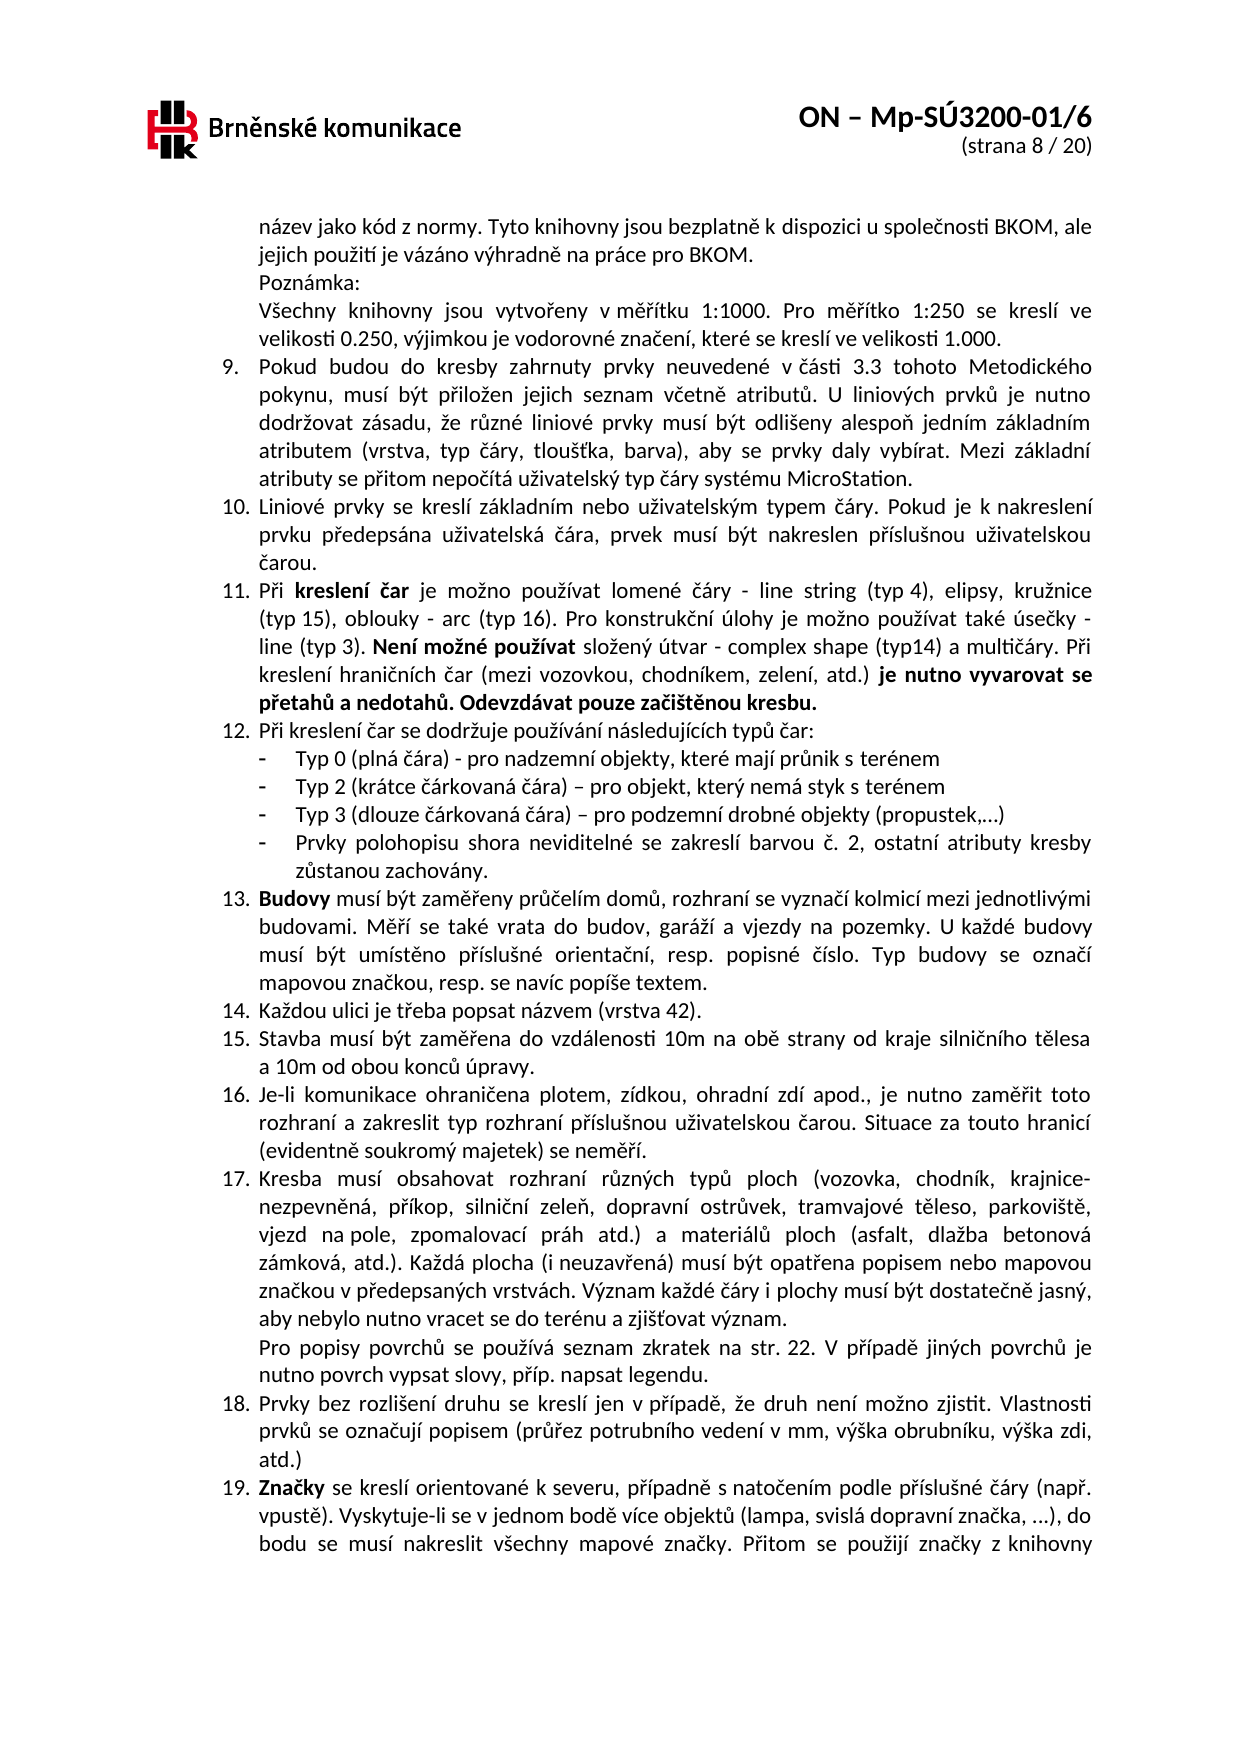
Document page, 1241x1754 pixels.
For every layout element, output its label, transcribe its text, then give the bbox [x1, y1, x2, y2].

text Pro popisy povrchů se používá seznam zkratek na str. 22. V případě jiných povrchů je nutno povrch vypsat slovy, příp. napsat legendu. [259, 1333, 1092, 1389]
text Poznámka: Všechny knihovny jsou vytvořeny v měřítku 1:1000. Pro měřítko 1:250 se kreslí ve velikosti 0.250, výjimkou je vodorovné značení, které se kreslí ve velikosti 1.000. [259, 268, 1092, 352]
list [222, 212, 1092, 268]
list Každou ulici je třeba popsat názvem (vrstva 42). [222, 996, 1092, 1024]
list Kresba musí obsahovat rozhraní různých typů ploch (vozovka, chodník, krajnice-nezpevněná, příkop, silniční zeleň, dopravní ostrůvek, tramvajové těleso, parkoviště, vjezd na pole, zpomalovací práh atd.) a materiálů ploch (asfalt, dlažba betonová zámková, atd.). Každá plocha (i neuzavřená) musí být opatřena popisem nebo mapovou značkou v předepsaných vrstvách. Význam každé čáry i plochy musí být dostatečně jasný, aby nebylo nutno vracet se do terénu a zjišťovat význam. [222, 1164, 1092, 1333]
list Stavba musí být zaměřena do vzdálenosti 10m na obě strany od kraje silničního tělesa a 10m od obou konců úpravy. [222, 1024, 1092, 1080]
list Při kreslení čar se dodržuje používání následujících typů čar: [222, 716, 1092, 744]
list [222, 1473, 1092, 1557]
list Typ 3 (dlouze čárkovaná čára) – pro podzemní drobné objekty (propustek,…) [258, 800, 1092, 828]
list Budovy musí být zaměřeny průčelím domů, rozhraní se vyznačí kolmicí mezi jednotlivými budovami. Měří se také vrata do budov, garáží a vjezdy na pozemky. U každé budovy musí být umístěno příslušné orientační, resp. popisné číslo. Typ budovy se označí mapovou značkou, resp. se navíc popíše textem. [222, 884, 1092, 996]
list Prvky bez rozlišení druhu se kreslí jen v případě, že druh není možno zjistit. Vlastnosti prvků se označují popisem (průřez potrubního vedení v mm, výška obrubníku, výška zdi, atd.) [222, 1389, 1092, 1473]
list Je-li komunikace ohraničena plotem, zídkou, ohradní zdí apod., je nutno zaměřit toto rozhraní a zakreslit typ rozhraní příslušnou uživatelskou čarou. Situace za touto hranicí (evidentně soukromý majetek) se neměří. [222, 1080, 1092, 1164]
list Typ 2 (krátce čárkovaná čára) – pro objekt, který nemá styk s terénem [258, 772, 1092, 800]
list Typ 0 (plná čára) - pro nadzemní objekty, které mají průnik s terénem [258, 744, 1092, 772]
list Při kreslení čar je možno používat lomené čáry - line string (typ 4), elipsy, kružnice (typ 15), oblouky - arc (typ 16). Pro konstrukční úlohy je možno používat také úsečky - line (typ 3). Není možné používat složený útvar - complex shape (typ14) a multičáry. Při kreslení hraničních čar (mezi vozovkou, chodníkem, zelení, atd.) je nutno vyvarovat se přetahů a nedotahů. Odevzdávat pouze začištěnou kresbu. [222, 576, 1092, 716]
list Pokud budou do kresby zahrnuty prvky neuvedené v části 3.3 tohoto Metodického pokynu, musí být přiložen jejich seznam včetně atributů. U liniových prvků je nutno dodržovat zásadu, že různé liniové prvky musí být odlišeny alespoň jedním základním atributem (vrstva, typ čáry, tloušťka, barva), aby se prvky daly vybírat. Mezi základní atributy se přitom nepočítá uživatelský typ čáry systému MicroStation. [222, 352, 1092, 492]
list Prvky polohopisu shora neviditelné se zakreslí barvou č. 2, ostatní atributy kresby zůstanou zachovány. [258, 828, 1092, 884]
list Liniové prvky se kreslí základním nebo uživatelským typem čáry. Pokud je k nakreslení prvku předepsána uživatelská čára, prvek musí být nakreslen příslušnou uživatelskou čarou. [222, 492, 1092, 576]
